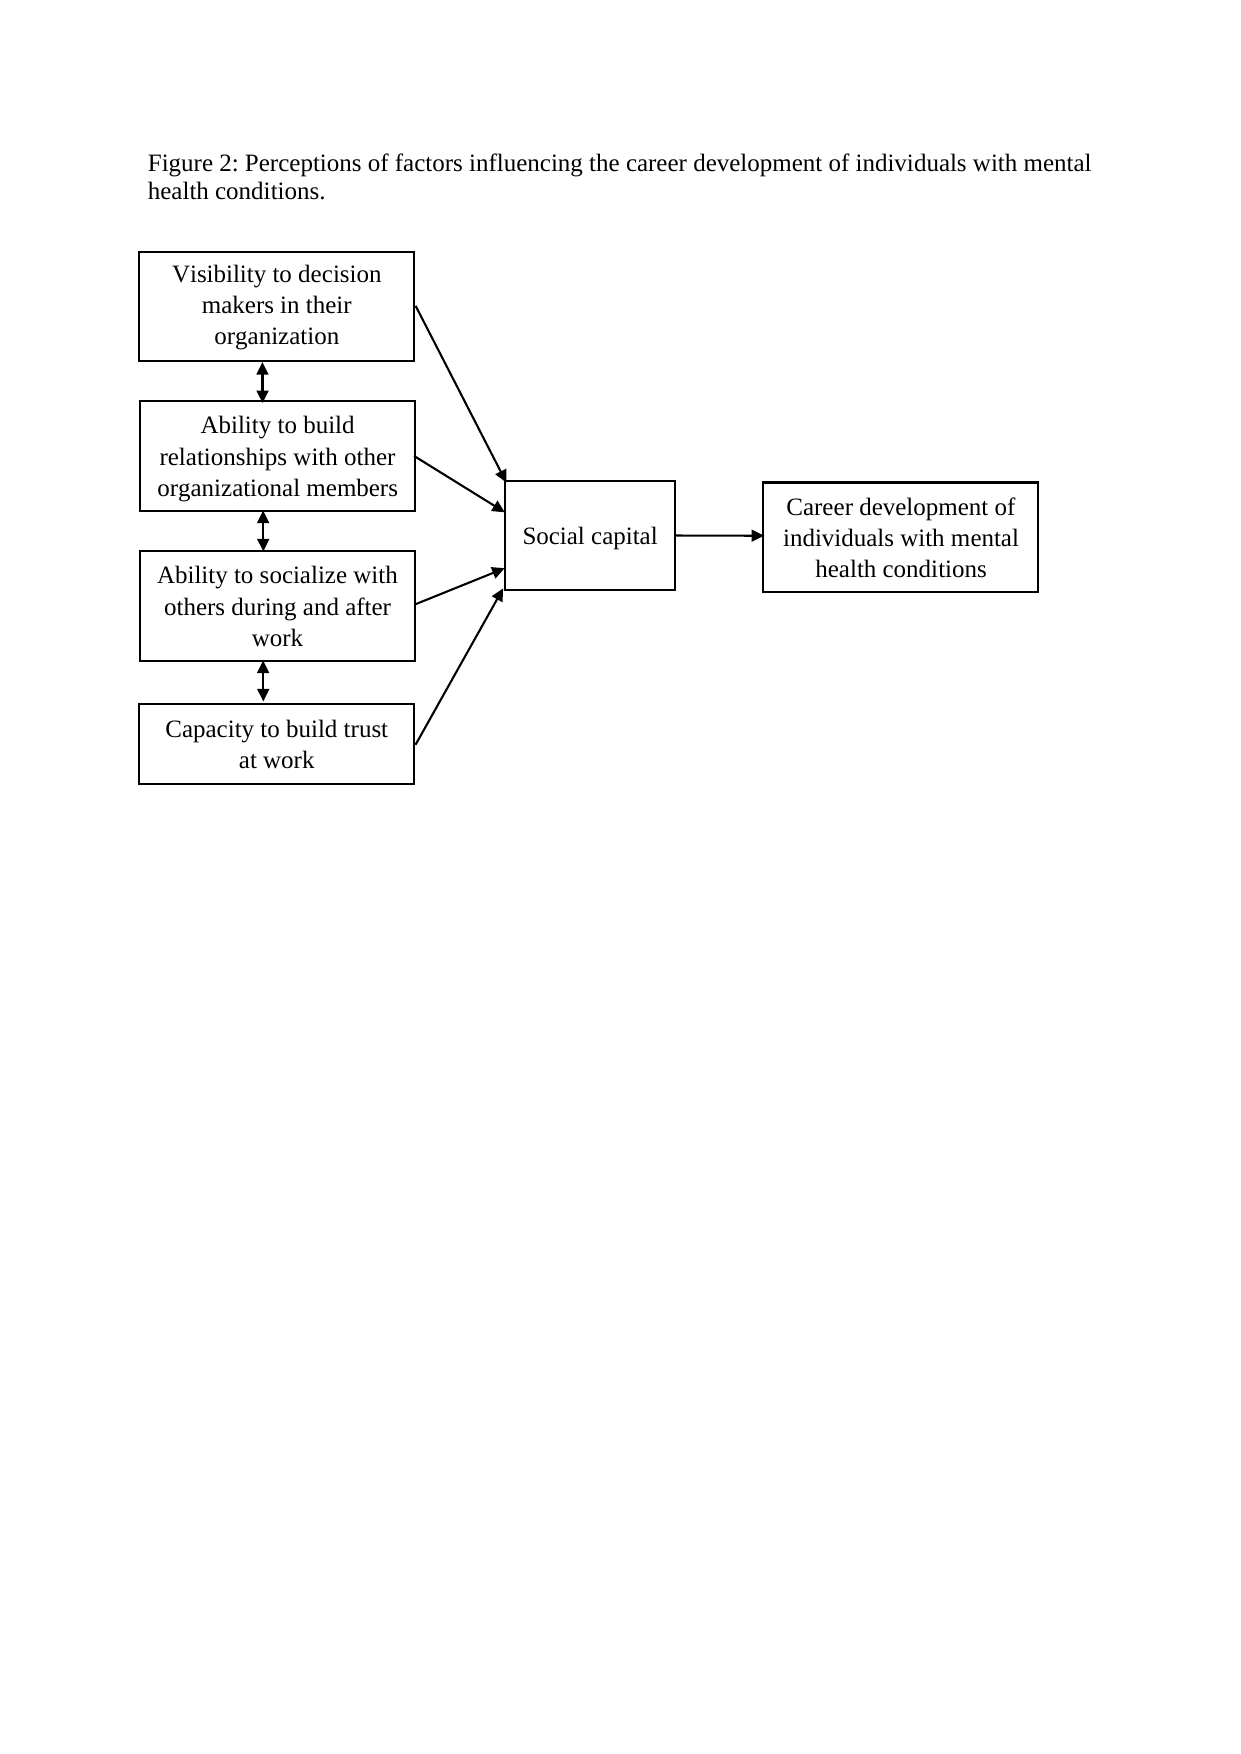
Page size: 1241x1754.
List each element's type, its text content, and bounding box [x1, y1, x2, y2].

text Figure 2: Perceptions of factors influencing the career development of individuals with mental health conditions. [148, 148, 1093, 205]
